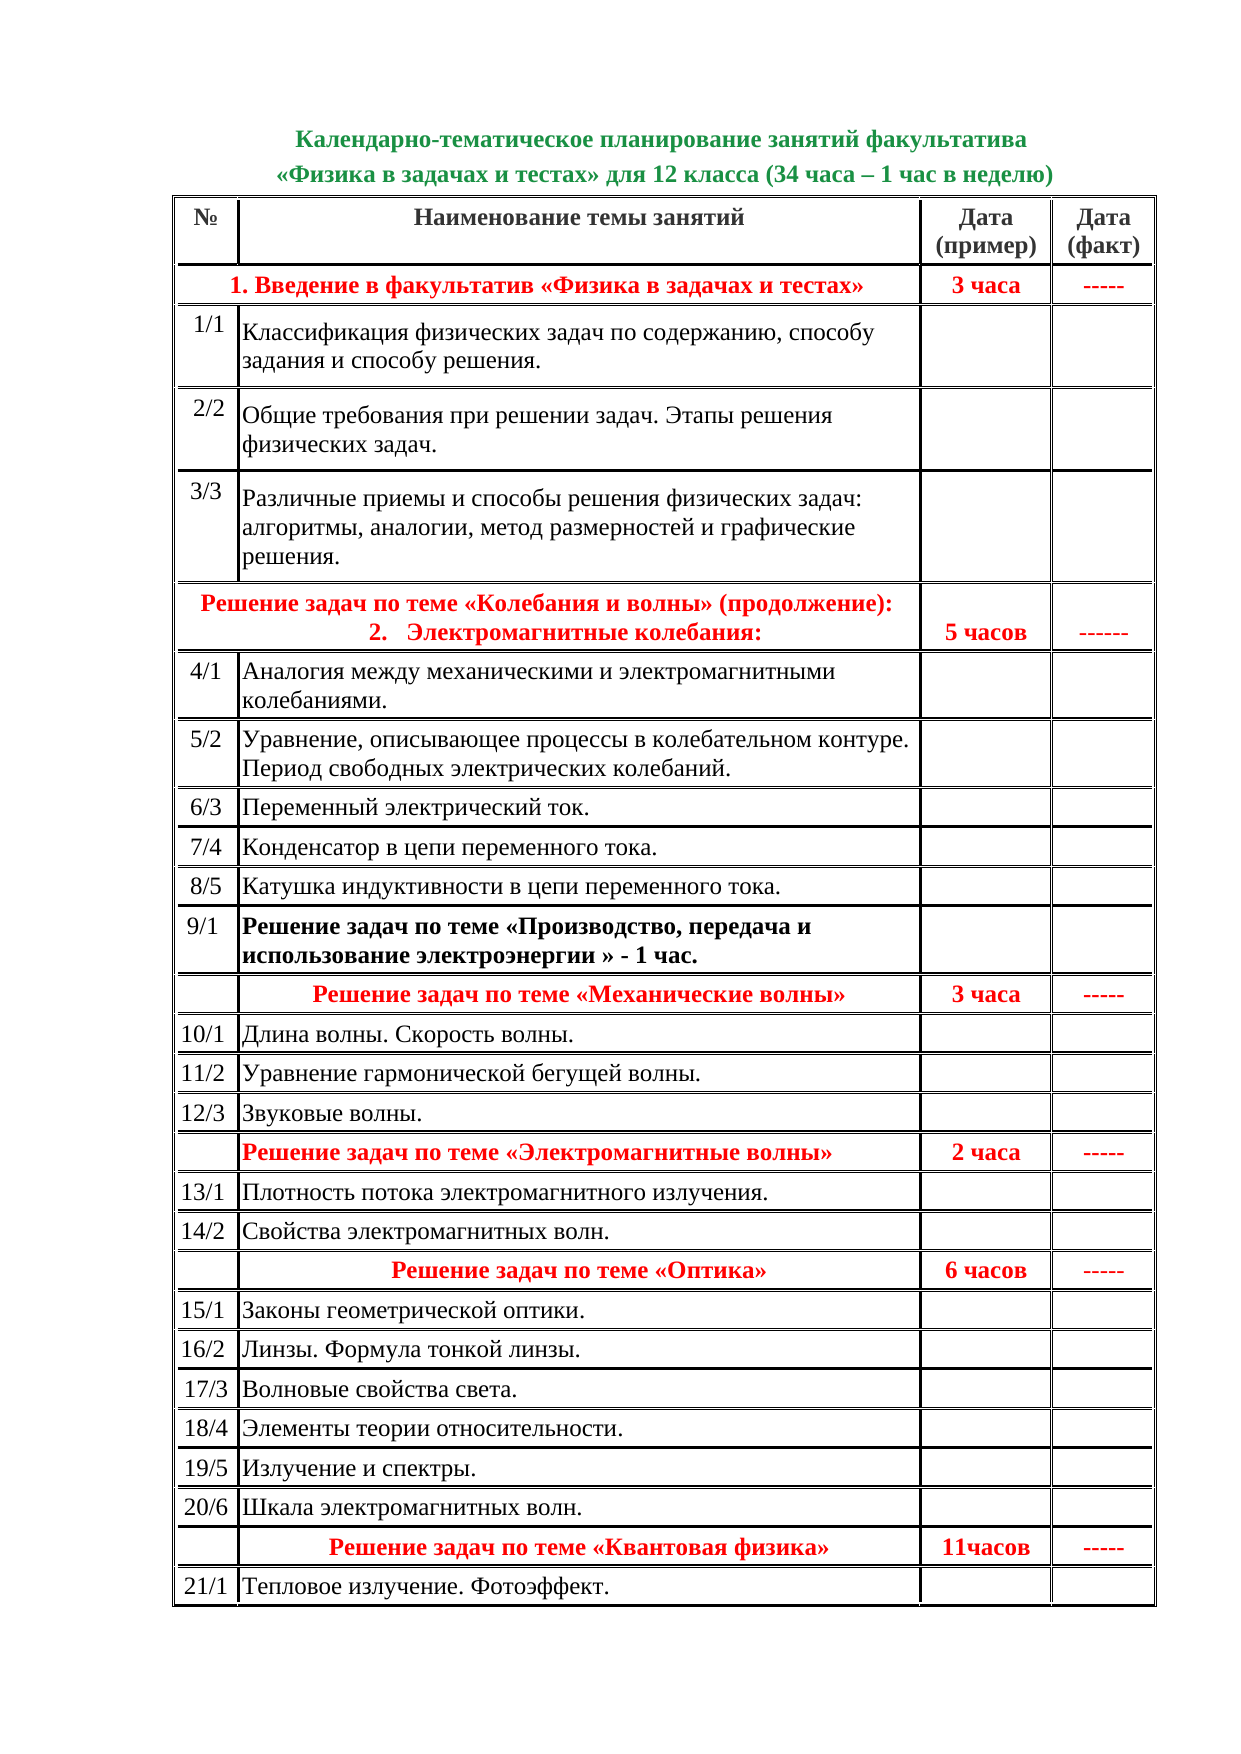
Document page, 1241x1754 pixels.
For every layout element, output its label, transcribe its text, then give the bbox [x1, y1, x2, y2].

table_cell Решение задач по теме «Электромагнитные волны» [240, 1134, 919, 1169]
table_cell 6/3 [174, 786, 238, 825]
table_cell [1053, 1406, 1154, 1446]
table_cell [922, 653, 1050, 717]
table_cell [922, 868, 1050, 904]
table_cell 6 часов [922, 1252, 1050, 1288]
table_header Дата (факт) [1052, 198, 1154, 263]
table_cell [1053, 825, 1154, 864]
table_cell [922, 789, 1050, 825]
table_cell Решение задач по теме «Производство, передача и использование электроэнергии » - 1 час. [240, 907, 919, 972]
table_cell 1/1 [175, 303, 237, 386]
table_cell [922, 1173, 1050, 1209]
table_cell Переменный электрический ток. [240, 789, 919, 825]
table_cell ----- [1053, 1130, 1154, 1169]
table_cell 5/2 [175, 717, 237, 786]
table_cell 2/2 [174, 386, 238, 469]
table_cell ------ [1052, 581, 1155, 649]
table_cell Законы геометрической оптики. [240, 1292, 919, 1327]
table_cell Классификация физических задач по содержанию, способу задания и способу решения. [240, 306, 919, 386]
table_cell [922, 828, 1050, 864]
table_cell 12/3 [174, 1091, 238, 1130]
table_cell Решение задач по теме «Механические волны» [240, 976, 919, 1012]
table_cell Уравнение, описывающее процессы в колебательном контуре. Период свободных электрических колебаний. [240, 721, 919, 786]
table_cell [922, 1094, 1050, 1130]
table_cell 20/6 [175, 1485, 237, 1525]
text «Физика в задачах и тестах» для 12 класса (34 часа – 1 час в неделю) [177, 159, 1152, 188]
table_cell 9/1 [175, 904, 237, 972]
table_cell [1053, 1485, 1154, 1525]
table_cell [1053, 1288, 1154, 1327]
table_header № [174, 196, 238, 263]
table_cell [1053, 1446, 1154, 1485]
table_cell Общие требования при решении задач. Этапы решения физических задач. [240, 389, 919, 469]
table_cell 16/2 [175, 1328, 237, 1367]
table_cell 7/4 [175, 825, 237, 864]
table_cell [1053, 717, 1154, 786]
table_cell [922, 1370, 1050, 1406]
table_cell Катушка индуктивности в цепи переменного тока. [240, 868, 919, 904]
table_cell ----- [1053, 1249, 1154, 1288]
table_cell Шкала электромагнитных волн. [240, 1489, 919, 1525]
table_cell [1053, 303, 1154, 386]
table_cell 18/4 [175, 1406, 237, 1446]
table_cell 19/5 [175, 1446, 237, 1485]
table_cell Тепловое излучение. Фотоэффект. [238, 1568, 920, 1604]
table_cell ----- [1053, 263, 1155, 302]
text Календарно-тематическое планирование занятий факультатива [177, 124, 1152, 153]
table_cell [922, 1055, 1050, 1091]
table_cell [1053, 904, 1154, 972]
table_cell [1053, 1328, 1154, 1367]
table_cell Решение задач по теме «Колебания и волны» (продолжение): Электромагнитные колебания: [174, 581, 920, 649]
table_cell [922, 1015, 1050, 1051]
table_cell [922, 1410, 1050, 1446]
table_cell [1052, 1564, 1154, 1604]
table_cell [922, 1331, 1050, 1367]
table_cell [922, 1489, 1050, 1525]
table_cell Звуковые волны. [240, 1094, 919, 1130]
table_header Дата (пример) [920, 198, 1052, 263]
table_cell [922, 1213, 1050, 1248]
table_cell [175, 1525, 237, 1564]
table_cell [175, 1130, 237, 1169]
table_cell [1053, 865, 1154, 904]
table_cell [1053, 1051, 1154, 1091]
table_cell Плотность потока электромагнитного излучения. [240, 1173, 919, 1209]
table_cell Излучение и спектры. [240, 1449, 919, 1485]
table_cell 14/2 [175, 1209, 237, 1248]
table_cell ----- [1053, 972, 1154, 1012]
table_cell [1053, 469, 1154, 581]
table_cell 10/1 [174, 1012, 238, 1051]
table_cell [922, 472, 1050, 581]
table_cell 11часов [922, 1528, 1050, 1564]
table_cell [922, 1292, 1050, 1327]
table_cell [920, 1568, 1052, 1604]
table_cell Волновые свойства света. [240, 1370, 919, 1406]
table_cell 1. Введение в факультатив «Физика в задачах и тестах» [174, 263, 919, 302]
table_cell Различные приемы и способы решения физических задач: алгоритмы, аналогии, метод размерностей и графические решения. [240, 472, 919, 581]
table_cell 11/2 [175, 1051, 237, 1091]
table_cell Решение задач по теме «Оптика» [240, 1252, 919, 1288]
table_cell [175, 1249, 237, 1288]
table_cell 3 часа [922, 266, 1050, 302]
table_cell Аналогия между механическими и электромагнитными колебаниями. [240, 653, 919, 717]
table_cell [1052, 386, 1155, 469]
table_cell 13/1 [175, 1170, 237, 1209]
table_header Наименование темы занятий [238, 196, 920, 263]
table_cell 2 часа [922, 1134, 1050, 1169]
table_cell [922, 1449, 1050, 1485]
table_cell 21/1 [175, 1564, 238, 1604]
table_cell [1052, 786, 1155, 825]
table_cell [1053, 649, 1154, 717]
table_cell Решение задач по теме «Квантовая физика» [240, 1528, 919, 1564]
table_cell 17/3 [175, 1367, 237, 1406]
table_cell [922, 721, 1050, 786]
table_cell [922, 907, 1050, 972]
table_cell 3 часа [922, 976, 1050, 1012]
table_cell [1053, 1367, 1154, 1406]
table_cell [1053, 1209, 1154, 1248]
table_cell [922, 389, 1050, 469]
table_cell [175, 972, 237, 1012]
table_cell 3/3 [175, 469, 237, 581]
table_cell [1052, 1012, 1155, 1051]
table_cell [1052, 1091, 1155, 1130]
table_cell [1053, 1170, 1154, 1209]
table_cell Элементы теории относительности. [240, 1410, 919, 1446]
table_cell 4/1 [175, 649, 237, 717]
table_cell Конденсатор в цепи переменного тока. [240, 828, 919, 864]
table_cell Длина волны. Скорость волны. [240, 1015, 919, 1051]
table_cell [922, 306, 1050, 386]
table_cell ----- [1053, 1525, 1154, 1564]
table_cell Линзы. Формула тонкой линзы. [240, 1331, 919, 1367]
table_cell Свойства электромагнитных волн. [240, 1213, 919, 1248]
table_cell 5 часов [922, 584, 1050, 649]
table_cell 8/5 [175, 865, 237, 904]
table_cell Уравнение гармонической бегущей волны. [240, 1055, 919, 1091]
table_cell 15/1 [175, 1288, 237, 1327]
